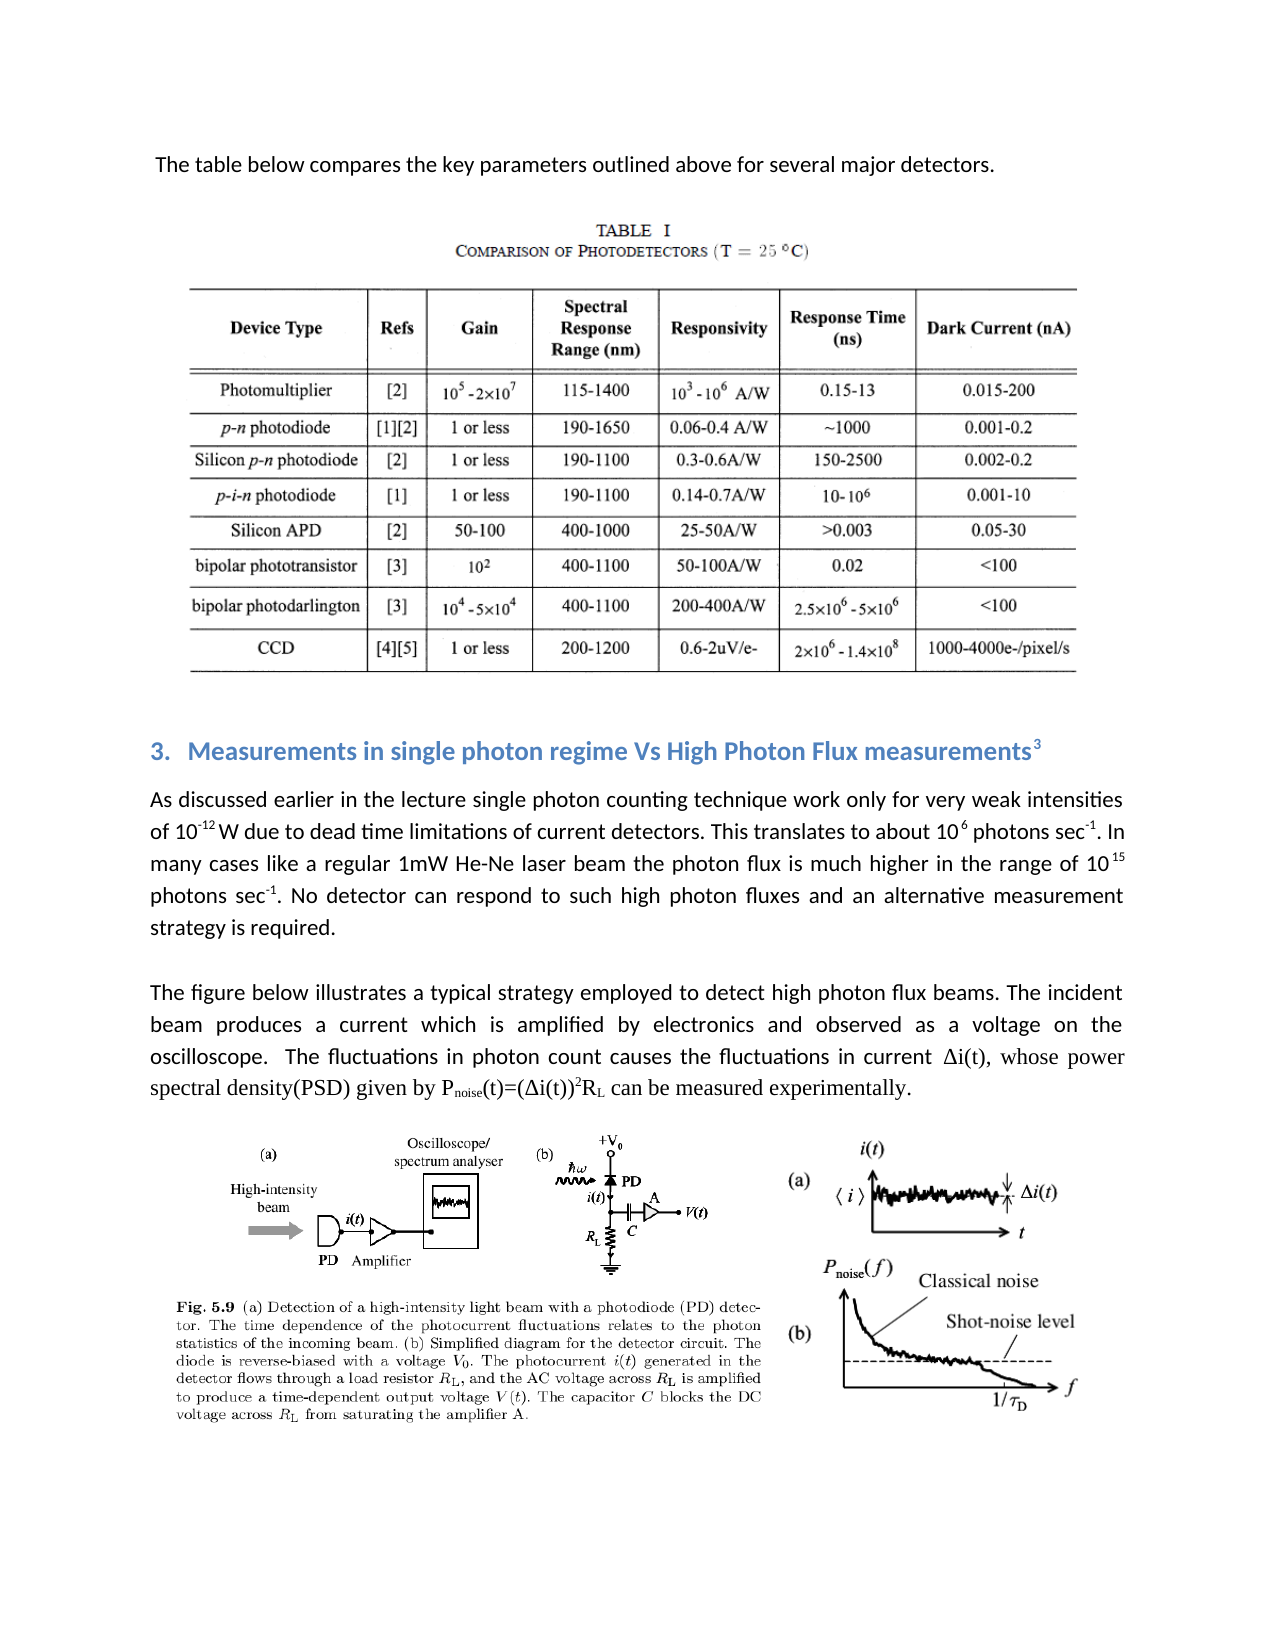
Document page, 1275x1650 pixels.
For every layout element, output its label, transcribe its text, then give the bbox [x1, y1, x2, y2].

subtitle Measurements in single photon regime Vs High Photon Flux measurements3 [150, 734, 1125, 767]
picture [771, 1124, 1107, 1428]
text As discussed earlier in the lecture single photon counting technique work only for very weak intensities of 10-12 W due to dead time limitations of current detectors. This translates to about 106 photons sec-1. In many cases like a regular 1mW He-Ne laser beam the photon flux is much higher in the range of 1015 photons sec-1. No detector can respond to such high photon fluxes and an alternative measurement strategy is required. [150, 785, 1125, 941]
text The figure below illustrates a typical strategy employed to detect high photon flux beams. The incident beam produces a current which is amplified by electronics and observed as a voltage on the oscilloscope. The fluctuations in photon count causes the fluctuations in current Δi(t), whose power spectral density(PSD) given by Pnoise(t)=(Δi(t))2RL can be measured experimentally. [150, 978, 1125, 1100]
text The table below compares the key parameters outlined above for several major detectors. [150, 150, 1125, 178]
picture [168, 1104, 766, 1428]
picture [150, 214, 1125, 686]
